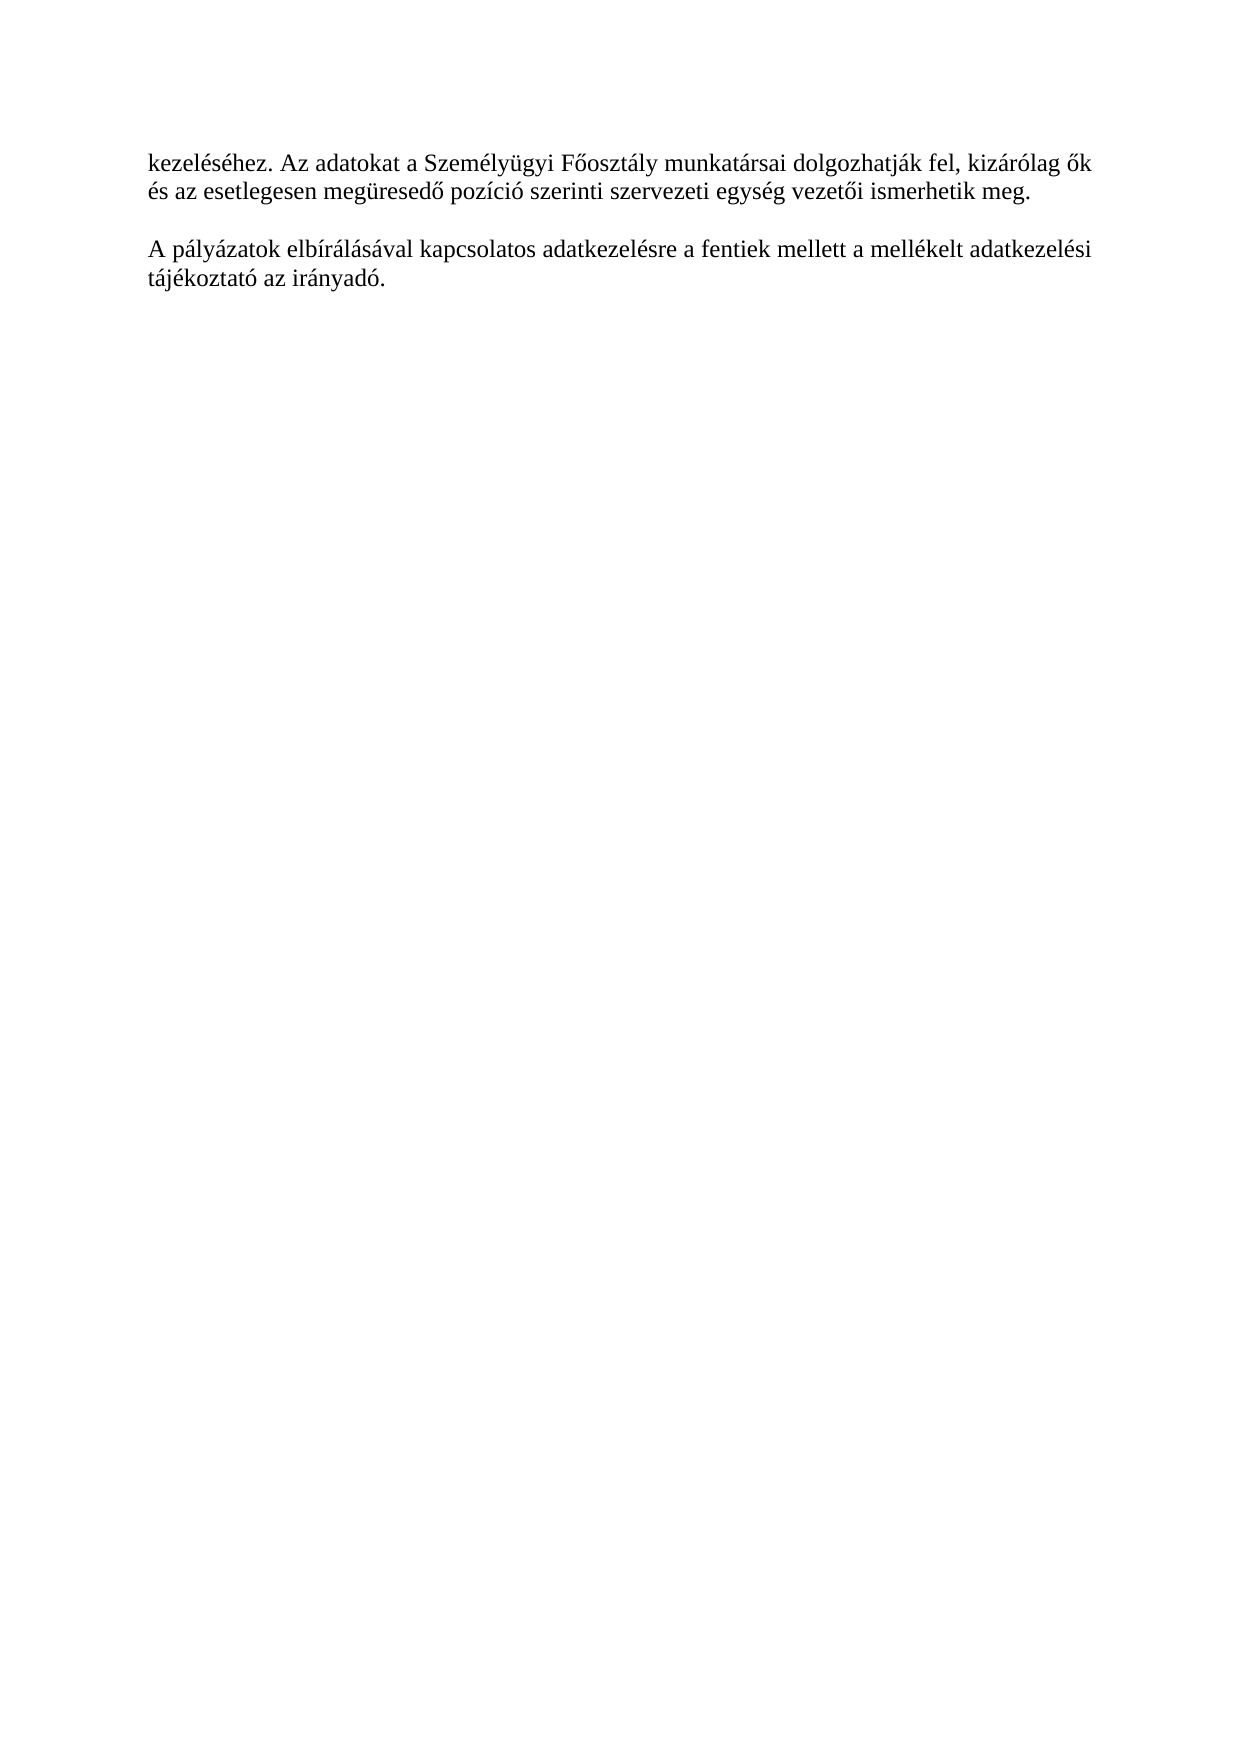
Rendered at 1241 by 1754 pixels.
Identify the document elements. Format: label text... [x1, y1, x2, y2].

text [148, 148, 1093, 205]
text A pályázatok elbírálásával kapcsolatos adatkezelésre a fentiek mellett a mellékelt adatkezelési tájékoztató az irányadó. [148, 234, 1093, 291]
